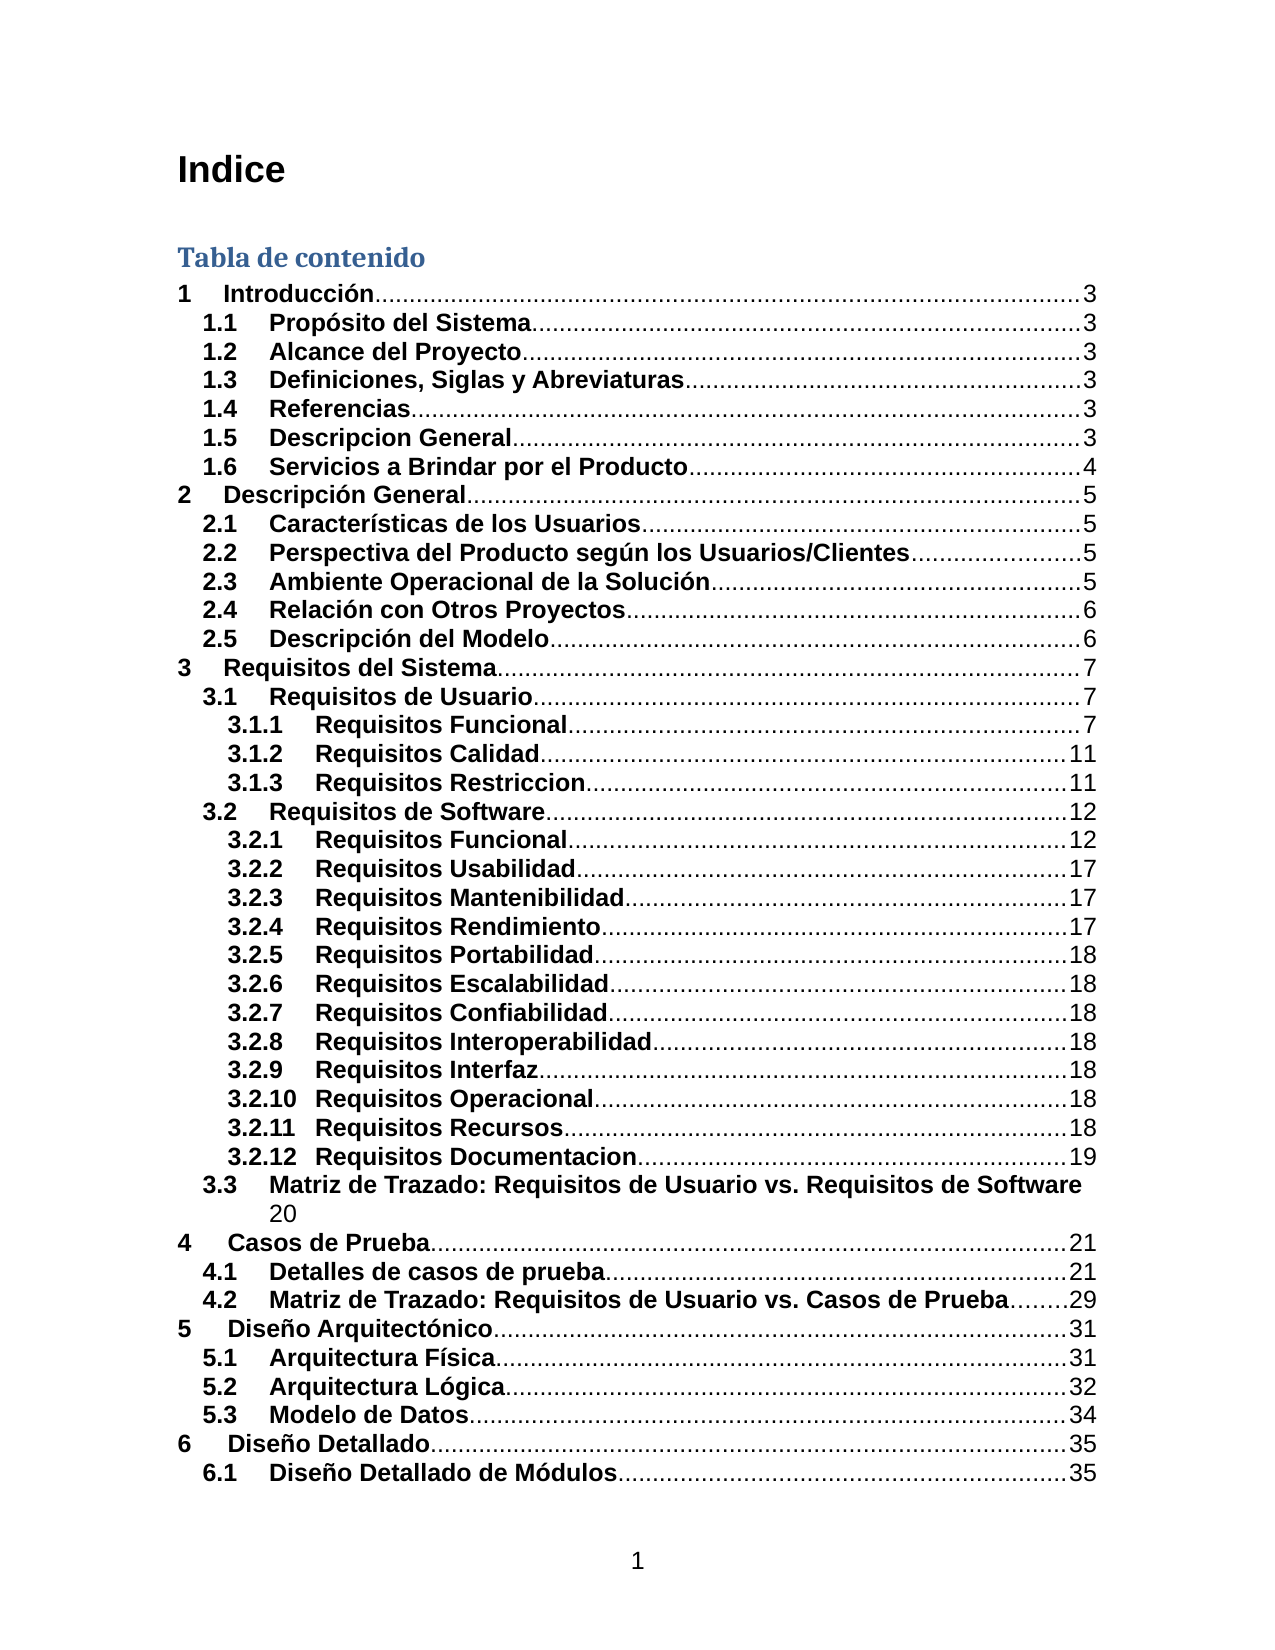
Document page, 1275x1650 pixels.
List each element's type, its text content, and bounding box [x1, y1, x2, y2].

text 3.2.4 Requisitos Rendimiento 17 [227, 912, 1098, 941]
text 1 Introducción 3 [177, 279, 1098, 308]
text 3.2.1 Requisitos Funcional 12 [227, 826, 1098, 854]
text 3.1 Requisitos de Usuario 7 [202, 682, 1098, 711]
text 1.3 Definiciones, Siglas y Abreviaturas 3 [202, 366, 1098, 394]
text 2.5 Descripción del Modelo 6 [202, 624, 1098, 653]
text 1.1 Propósito del Sistema 3 [202, 308, 1098, 337]
text 2.1 Características de los Usuarios 5 [202, 509, 1098, 538]
text 3.2.9 Requisitos Interfaz 18 [227, 1056, 1098, 1084]
text 2 Descripción General 5 [177, 481, 1098, 509]
subtitle Tabla de contenido [177, 241, 1098, 274]
text 5.3 Modelo de Datos 34 [202, 1401, 1098, 1429]
text 5 Diseño Arquitectónico 31 [177, 1314, 1098, 1343]
text 2.3 Ambiente Operacional de la Solución 5 [202, 567, 1098, 596]
text 3.2.11 Requisitos Recursos 18 [227, 1113, 1098, 1142]
text 3.2.6 Requisitos Escalabilidad 18 [227, 969, 1098, 998]
text 5.1 Arquitectura Física 31 [202, 1343, 1098, 1372]
text 3.2 Requisitos de Software 12 [202, 797, 1098, 826]
text 3.3 Matriz de Trazado: Requisitos de Usuario vs. Requisitos de Software 20 [202, 1171, 1098, 1228]
text 4.2 Matriz de Trazado: Requisitos de Usuario vs. Casos de Prueba 29 [202, 1286, 1098, 1314]
text 3 Requisitos del Sistema 7 [177, 653, 1098, 682]
text 3.2.3 Requisitos Mantenibilidad 17 [227, 883, 1098, 912]
text Indice [177, 148, 1098, 191]
text 2.2 Perspectiva del Producto según los Usuarios/Clientes 5 [202, 538, 1098, 567]
text 4 Casos de Prueba 21 [177, 1228, 1098, 1257]
text 1.4 Referencias 3 [202, 394, 1098, 423]
text 3.2.10 Requisitos Operacional 18 [227, 1084, 1098, 1113]
text 3.2.2 Requisitos Usabilidad 17 [227, 854, 1098, 883]
text 4.1 Detalles de casos de prueba 21 [202, 1257, 1098, 1286]
text 1.2 Alcance del Proyecto 3 [202, 337, 1098, 366]
text 3.1.2 Requisitos Calidad 11 [227, 739, 1098, 768]
text 3.2.7 Requisitos Confiabilidad 18 [227, 998, 1098, 1027]
text 6 Diseño Detallado 35 [177, 1429, 1098, 1458]
text 3.1.1 Requisitos Funcional 7 [227, 711, 1098, 739]
text 3.2.12 Requisitos Documentacion 19 [227, 1142, 1098, 1171]
text 1.5 Descripcion General 3 [202, 423, 1098, 452]
text 5.2 Arquitectura Lógica 32 [202, 1372, 1098, 1401]
text 3.2.8 Requisitos Interoperabilidad 18 [227, 1027, 1098, 1056]
text 1.6 Servicios a Brindar por el Producto 4 [202, 452, 1098, 481]
text 3.1.3 Requisitos Restriccion 11 [227, 768, 1098, 797]
text 2.4 Relación con Otros Proyectos 6 [202, 596, 1098, 624]
text 6.1 Diseño Detallado de Módulos 35 [202, 1458, 1098, 1487]
text 3.2.5 Requisitos Portabilidad 18 [227, 941, 1098, 969]
